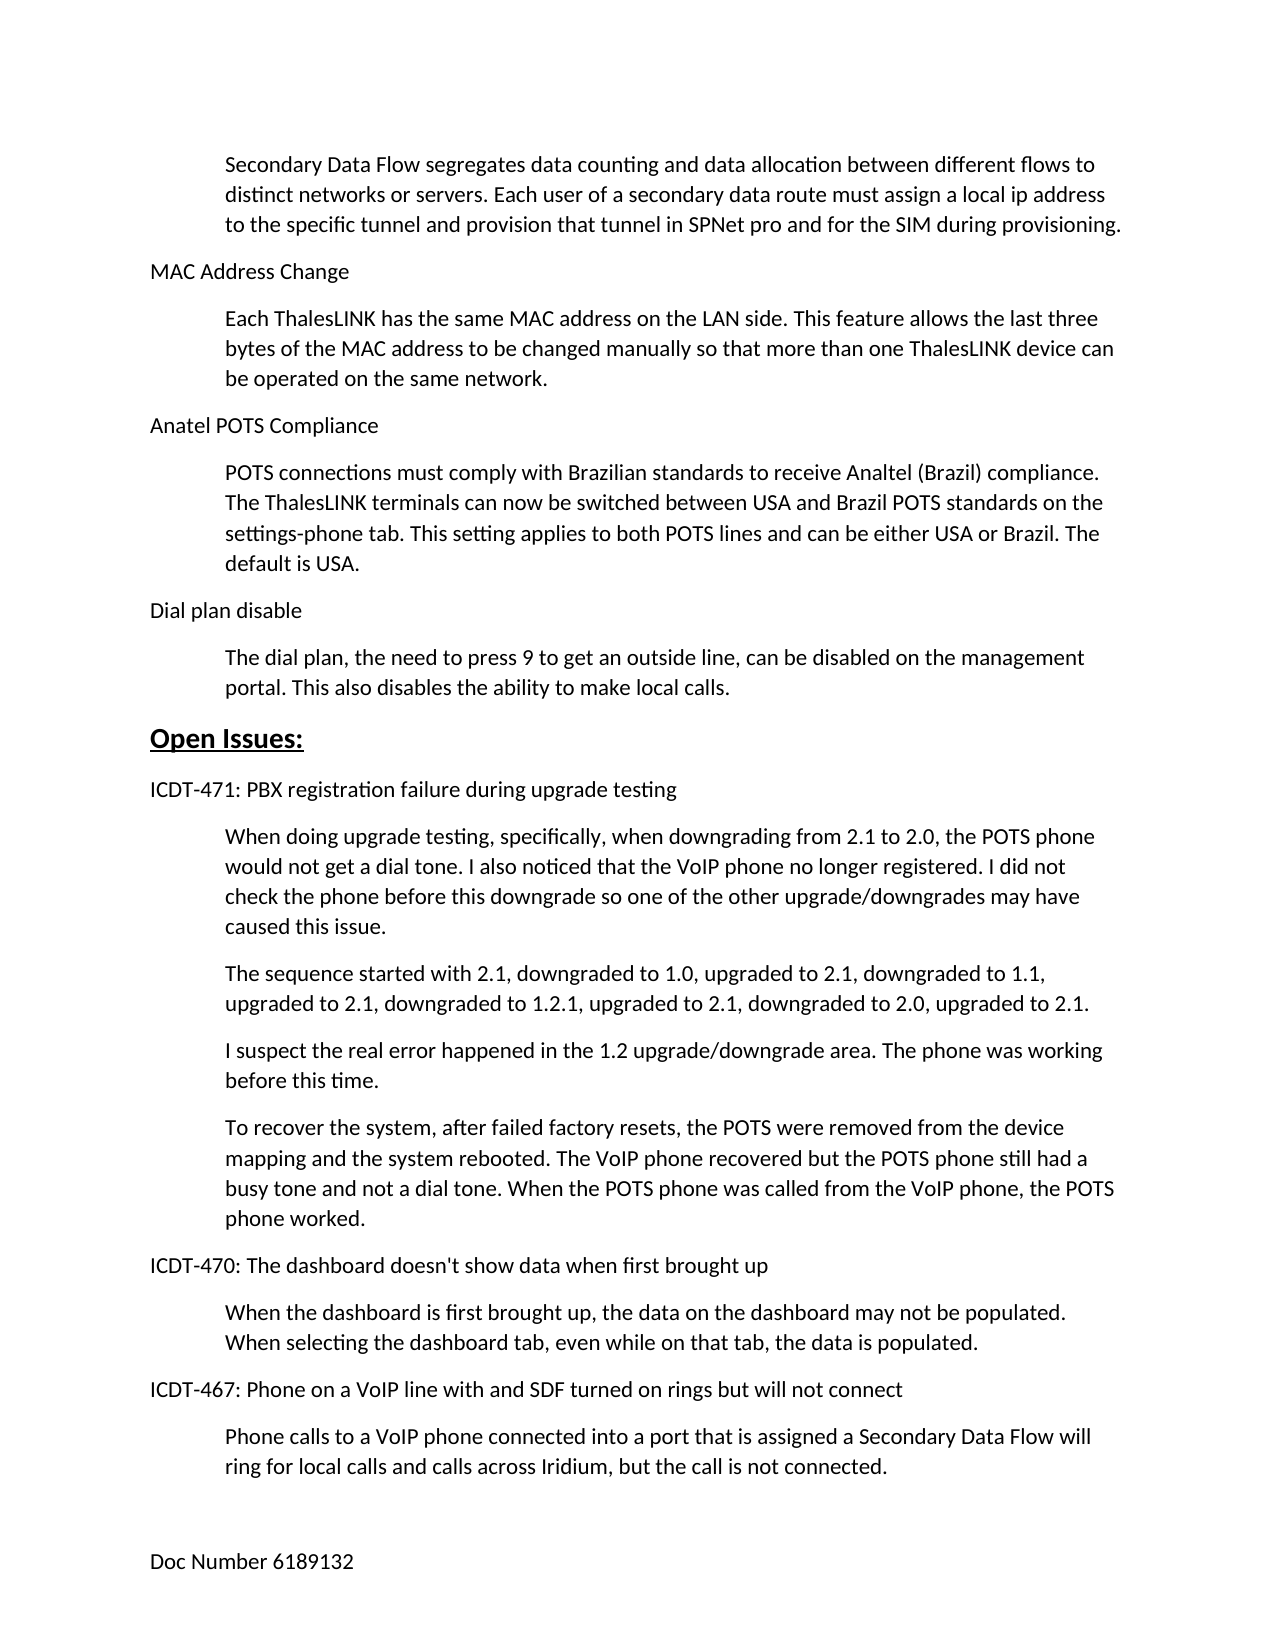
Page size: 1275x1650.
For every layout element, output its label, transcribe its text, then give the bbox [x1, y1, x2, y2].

text ICDT-470: The dashboard doesn't show data when first brought up [150, 1251, 1125, 1279]
text POTS connections must comply with Brazilian standards to receive Analtel (Brazil) compliance. The ThalesLINK terminals can now be switched between USA and Brazil POTS standards on the settings-phone tab. This setting applies to both POTS lines and can be either USA or Brazil. The default is USA. [225, 458, 1125, 577]
text Anatel POTS Compliance [150, 411, 1125, 439]
text ICDT-467: Phone on a VoIP line with and SDF turned on rings but will not connect [150, 1375, 1125, 1403]
text Phone calls to a VoIP phone connected into a port that is assigned a Secondary Data Flow will ring for local calls and calls across Iridium, but the call is not connected. [225, 1422, 1125, 1480]
text MAC Address Change [150, 257, 1125, 285]
text Dial plan disable [150, 596, 1125, 624]
text Open Issues: [150, 720, 1125, 755]
text To recover the system, after failed factory resets, the POTS were removed from the device mapping and the system rebooted. The VoIP phone recovered but the POTS phone still had a busy tone and not a dial tone. When the POTS phone was called from the VoIP phone, the POTS phone worked. [225, 1113, 1125, 1232]
text Secondary Data Flow segregates data counting and data allocation between different flows to distinct networks or servers. Each user of a secondary data route must assign a local ip address to the specific tunnel and provision that tunnel in SPNet pro and for the SIM during provisioning. [225, 150, 1125, 238]
text When doing upgrade testing, specifically, when downgrading from 2.1 to 2.0, the POTS phone would not get a dial tone. I also noticed that the VoIP phone no longer registered. I did not check the phone before this downgrade so one of the other upgrade/downgrades may have caused this issue. [225, 822, 1125, 940]
text I suspect the real error happened in the 1.2 upgrade/downgrade area. The phone was working before this time. [225, 1036, 1125, 1094]
text The dial plan, the need to press 9 to get an outside line, can be disabled on the management portal. This also disables the ability to make local calls. [225, 643, 1125, 701]
text When the dashboard is first brought up, the data on the dashboard may not be populated. When selecting the dashboard tab, even while on that tab, the data is populated. [225, 1298, 1125, 1356]
text The sequence started with 2.1, downgraded to 1.0, upgraded to 2.1, downgraded to 1.1, upgraded to 2.1, downgraded to 1.2.1, upgraded to 2.1, downgraded to 2.0, upgraded to 2.1. [225, 959, 1125, 1017]
text Each ThalesLINK has the same MAC address on the LAN side. This feature allows the last three bytes of the MAC address to be changed manually so that more than one ThalesLINK device can be operated on the same network. [225, 304, 1125, 393]
text ICDT-471: PBX registration failure during upgrade testing [150, 775, 1125, 803]
